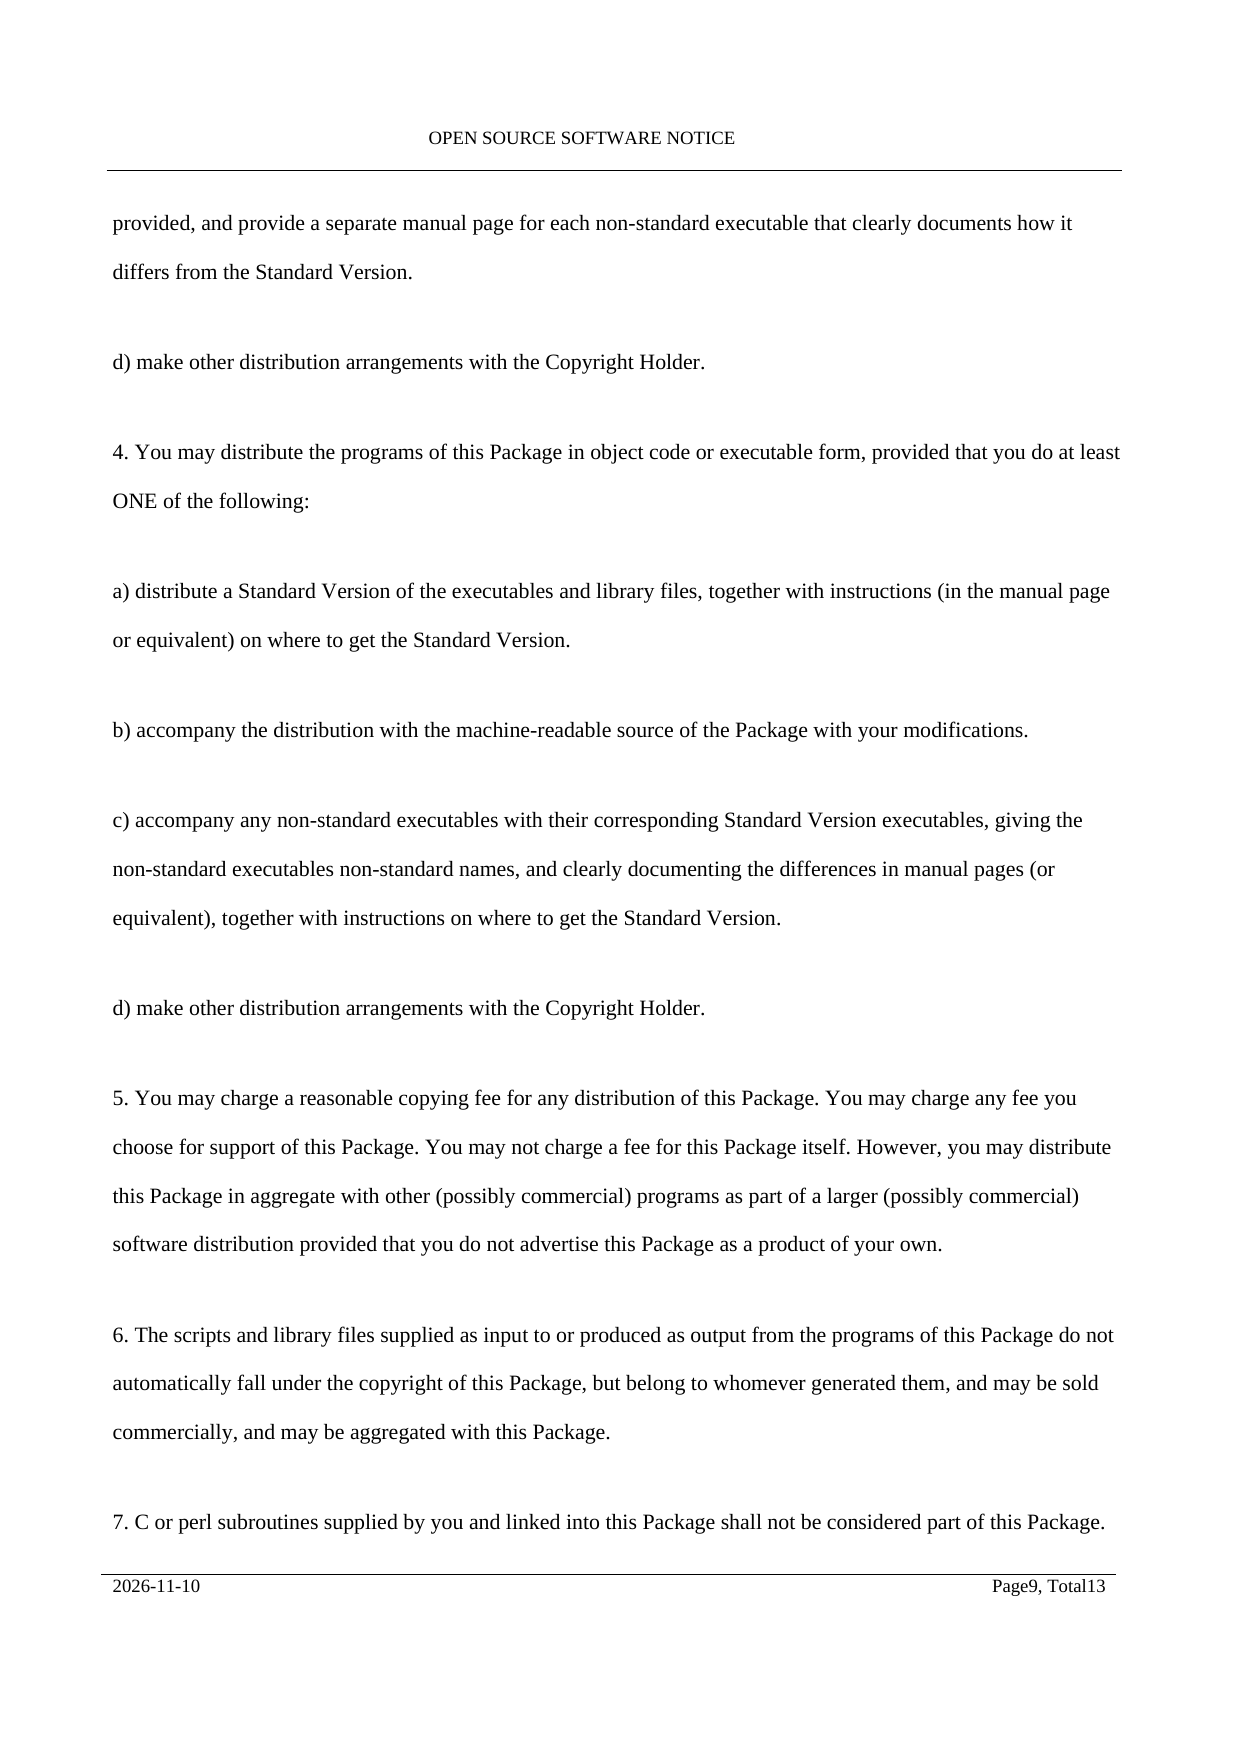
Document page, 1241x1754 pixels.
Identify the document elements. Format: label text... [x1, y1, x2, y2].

text 4. You may distribute the programs of this Package in object code or executable form, provided that you do at least ONE of the following: [112, 436, 1128, 517]
text c) accompany any non-standard executables with their corresponding Standard Version executables, giving the non-standard executables non-standard names, and clearly documenting the differences in manual pages (or equivalent), together with instructions on where to get the Standard Version. [112, 804, 1128, 934]
text b) accompany the distribution with the machine-readable source of the Package with your modifications. [112, 713, 1128, 746]
text a) distribute a Standard Version of the executables and library files, together with instructions (in the manual page or equivalent) on where to get the Standard Version. [112, 574, 1128, 656]
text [112, 206, 1128, 288]
text d) make other distribution arrangements with the Copyright Holder. [112, 345, 1128, 378]
text 7. C or perl subroutines supplied by you and linked into this Package shall not be considered part of this Package. [112, 1506, 1128, 1538]
text d) make other distribution arrangements with the Copyright Holder. [112, 991, 1128, 1024]
text 6. The scripts and library files supplied as input to or produced as output from the programs of this Package do not automatically fall under the copyright of this Package, but belong to whomever generated them, and may be sold commercially, and may be aggregated with this Package. [112, 1318, 1128, 1448]
text 5. You may charge a reasonable copying fee for any distribution of this Package. You may charge any fee you choose for support of this Package. You may not charge a fee for this Package itself. However, you may distribute this Package in aggregate with other (possibly commercial) programs as part of a larger (possibly commercial) software distribution provided that you do not advertise this Package as a product of your own. [112, 1082, 1128, 1260]
